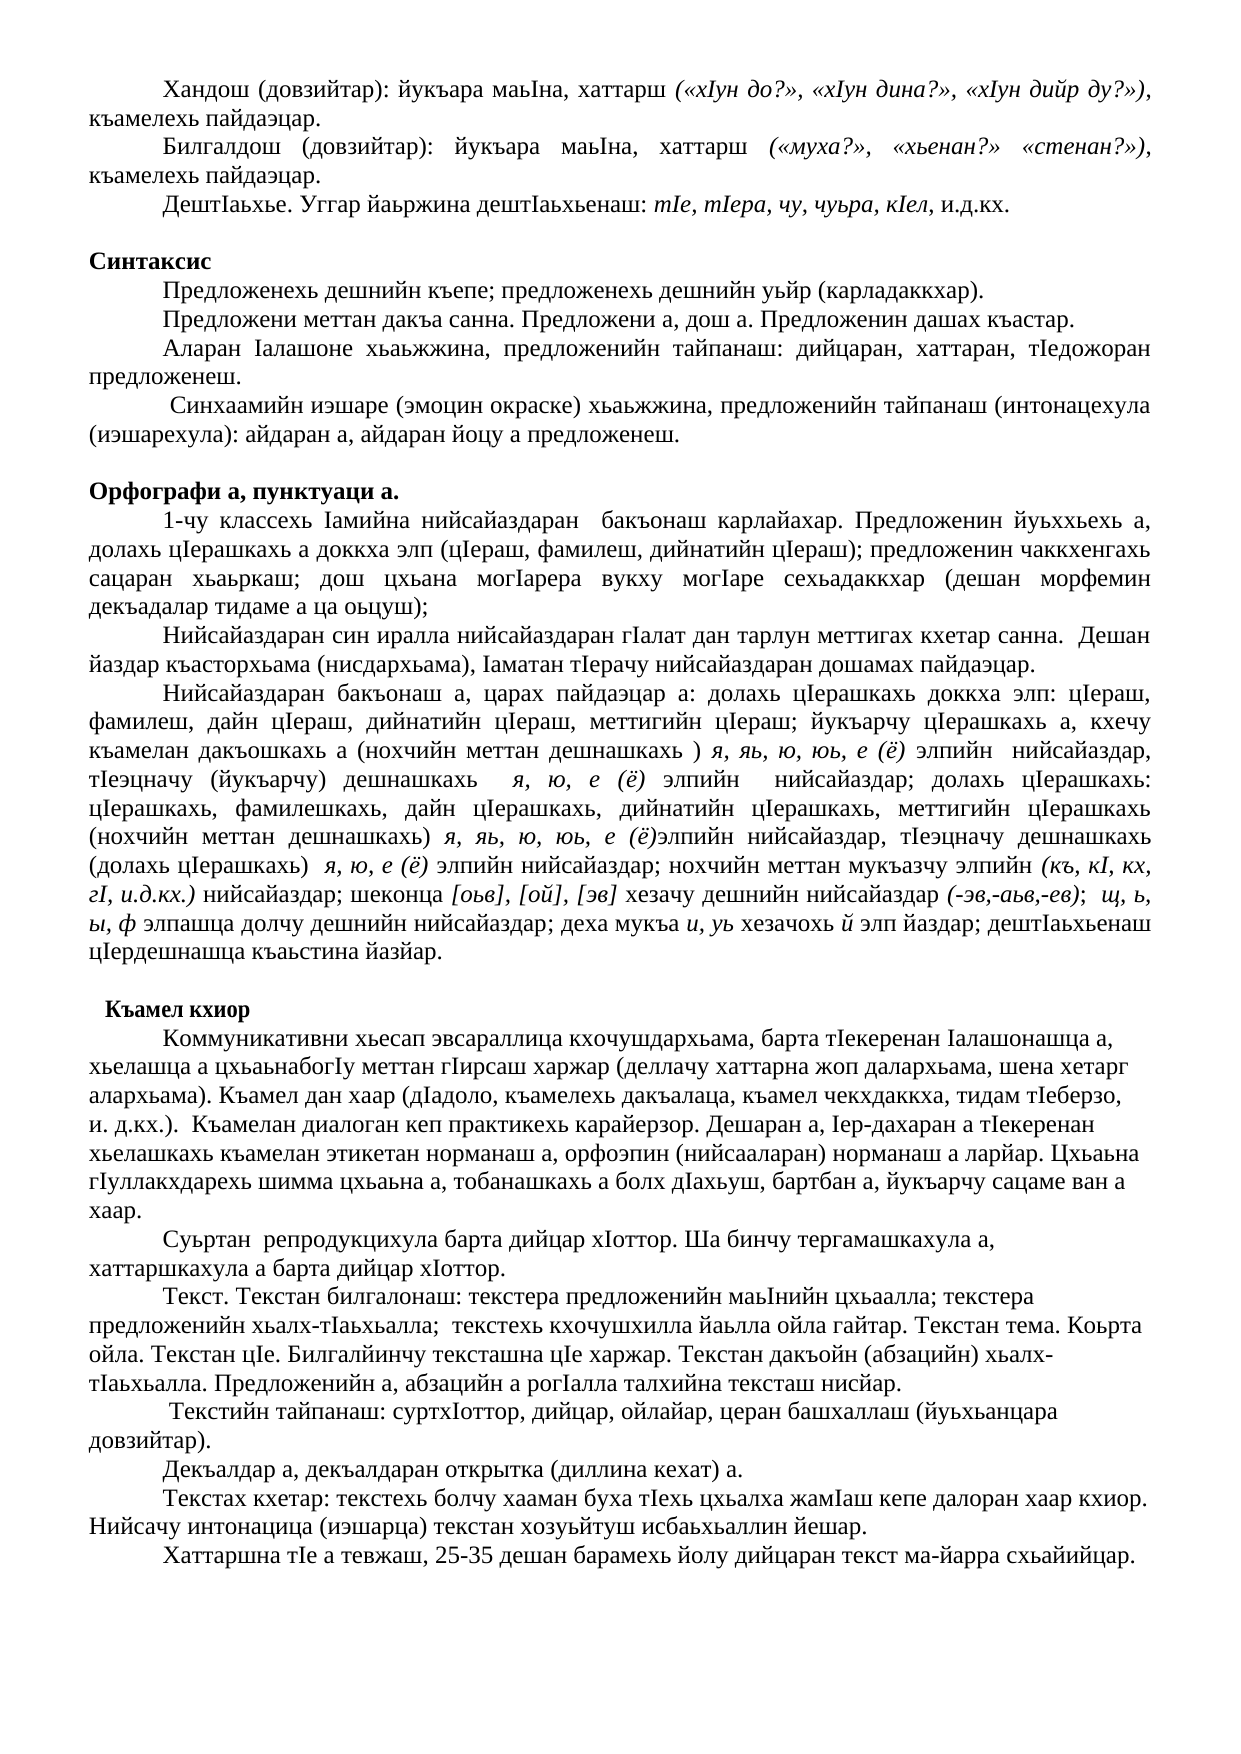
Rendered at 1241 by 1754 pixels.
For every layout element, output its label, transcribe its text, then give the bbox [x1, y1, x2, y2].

text 1-чу классехь Ӏамийна нийсайаздаран бакъонаш карлайахар. Предложенин йуьххьехь а, долахь цӀерашкахь а доккха элп (цӀераш, фамилеш, дийнатийн цӀераш); предложенин чаккхенгахь сацаран хьаьркаш; дош цхьана могӀарера вукху могӀаре сехьадаккхар (дешан морфемин декъадалар тидаме а ца оьцуш); [89, 505, 1152, 620]
text ДештӀаьхье. Уггар йаьржина дештӀаьхьенаш: тӀе, тӀера, чу, чуьра, кӀел, и.д.кх. [89, 189, 1152, 218]
text Декъалдар а, декъалдаран открытка (диллина кехат) а. [89, 1454, 1152, 1483]
text Синтаксис [89, 246, 1152, 275]
text Аларан Ӏалашоне хьаьжжина, предложенийн тайпанаш: дийцаран, хаттаран, тӀедожоран предложенеш. [89, 333, 1152, 390]
text Предложени меттан дакъа санна. Предложени а, дош а. Предложенин дашах къастар. [89, 304, 1152, 333]
text Нийсайаздаран бакъонаш а, царах пайдаэцар а: долахь цӀерашкахь доккха элп: цӀераш, фамилеш, дайн цӀераш, дийнатийн цӀераш, меттигийн цӀераш; йукъарчу цӀерашкахь а, кхечу къамелан дакъошкахь а (нохчийн меттан дешнашкахь ) я, яь, ю, юь, е (ё) элпийн нийсайаздар, тӀеэцначу (йукъарчу) дешнашкахь я, ю, е (ё) элпийн нийсайаздар; долахь цӀерашкахь: цӀерашкахь, фамилешкахь, дайн цӀерашкахь, дийнатийн цӀерашкахь, меттигийн цӀерашкахь (нохчийн меттан дешнашкахь) я, яь, ю, юь, е (ё)элпийн нийсайаздар, тӀеэцначу дешнашкахь (долахь цӀерашкахь) я, ю, е (ё) элпийн нийсайаздар; нохчийн меттан мукъазчу элпийн (къ, кӀ, кх, гӀ, и.д.кх.) нийсайаздар; шеконца [оьв], [ой], [эв] хезачу дешнийн нийсайаздар (-эв,-аьв,-ев); щ, ь, ы, ф элпашца долчу дешнийн нийсайаздар; деха мукъа и, уь хезачохь й элп йаздар; дештӀаьхьенаш цӀердешнашца къаьстина йазйар. [89, 678, 1152, 965]
text Синхаамийн иэшаре (эмоцин окраске) хьаьжжина, предложенийн тайпанаш (интонацехула (иэшарехула): айдаран а, айдаран йоцу а предложенеш. [89, 390, 1152, 448]
text Нийсайаздаран син иралла нийсайаздаран гӀалат дан тарлун меттигах кхетар санна. Дешан йаздар къасторхьама (нисдархьама), Ӏаматан тӀерачу нийсайаздаран дошамах пайдаэцар. [89, 620, 1152, 678]
text Коммуникативни хьесап эвсараллица кхочушдархьама, барта тӀекеренан Ӏалашонашца а, хьелашца а цхьаьнабогӀу меттан гӀирсаш харжар (деллачу хаттарна жоп далархьама, шена хетарг алархьама). Къамел дан хаар (дӀадоло, къамелехь дакъалаца, къамел чекхдаккха, тидам тӀеберзо, и. д.кх.). Къамелан диалоган кеп практикехь карайерзор. Дешаран а, Ӏер-дахаран а тӀекеренан хьелашкахь къамелан этикетан норманаш а, орфоэпин (нийсааларан) норманаш а ларйар. Цхьаьна гӀуллакхдарехь шимма цхьаьна а, тобанашкахь а болх дӀахьуш, бартбан а, йукъарчу сацаме ван а хаар. [89, 1023, 1152, 1224]
text Хаттаршна тӀе а тевжаш, 25-35 дешан барамехь йолу дийцаран текст ма-йарра схьайийцар. [89, 1540, 1152, 1569]
text Предложенехь дешнийн къепе; предложенехь дешнийн уьйр (карладаккхар). [89, 275, 1152, 304]
text Билгалдош (довзийтар): йукъара маьӀна, хаттарш («муха?», «хьенан?» «стенан?»), къамелехь пайдаэцар. [89, 131, 1152, 189]
text Текстийн тайпанаш: суртхӀоттор, дийцар, ойлайар, церан башхаллаш (йуьхьанцара довзийтар). [89, 1396, 1152, 1454]
text Текстах кхетар: текстехь болчу хааман буха тӀехь цхьалха жамӀаш кепе далоран хаар кхиор. Нийсачу интонацица (иэшарца) текстан хозуьйтуш исбаьхьаллин йешар. [89, 1483, 1152, 1540]
text Орфографи а, пунктуаци а. [89, 476, 1152, 505]
text Текст. Текстан билгалонаш: текстера предложенийн маьӀнийн цхьаалла; текстера предложенийн хьалх-тӀаьхьалла; текстехь кхочушхилла йаьлла ойла гайтар. Текстан тема. Коьрта ойла. Текстан цӀе. Билгалйинчу тексташна цӀе харжар. Текстан дакъойн (абзацийн) хьалх-тӀаьхьалла. Предложенийн а, абзацийн а рогӀалла талхийна тексташ нисйар. [89, 1281, 1152, 1396]
text Суьртан репродукцихула барта дийцар хӀоттор. Ша бинчу тергамашкахула а, хаттаршкахула а барта дийцар хӀоттор. [89, 1224, 1152, 1281]
text Къамел кхиор [105, 994, 1152, 1023]
text Хандош (довзийтар): йукъара маьӀна, хаттарш («хӀун до?», «хӀун дина?», «хӀун дийр ду?»), къамелехь пайдаэцар. [89, 74, 1152, 131]
